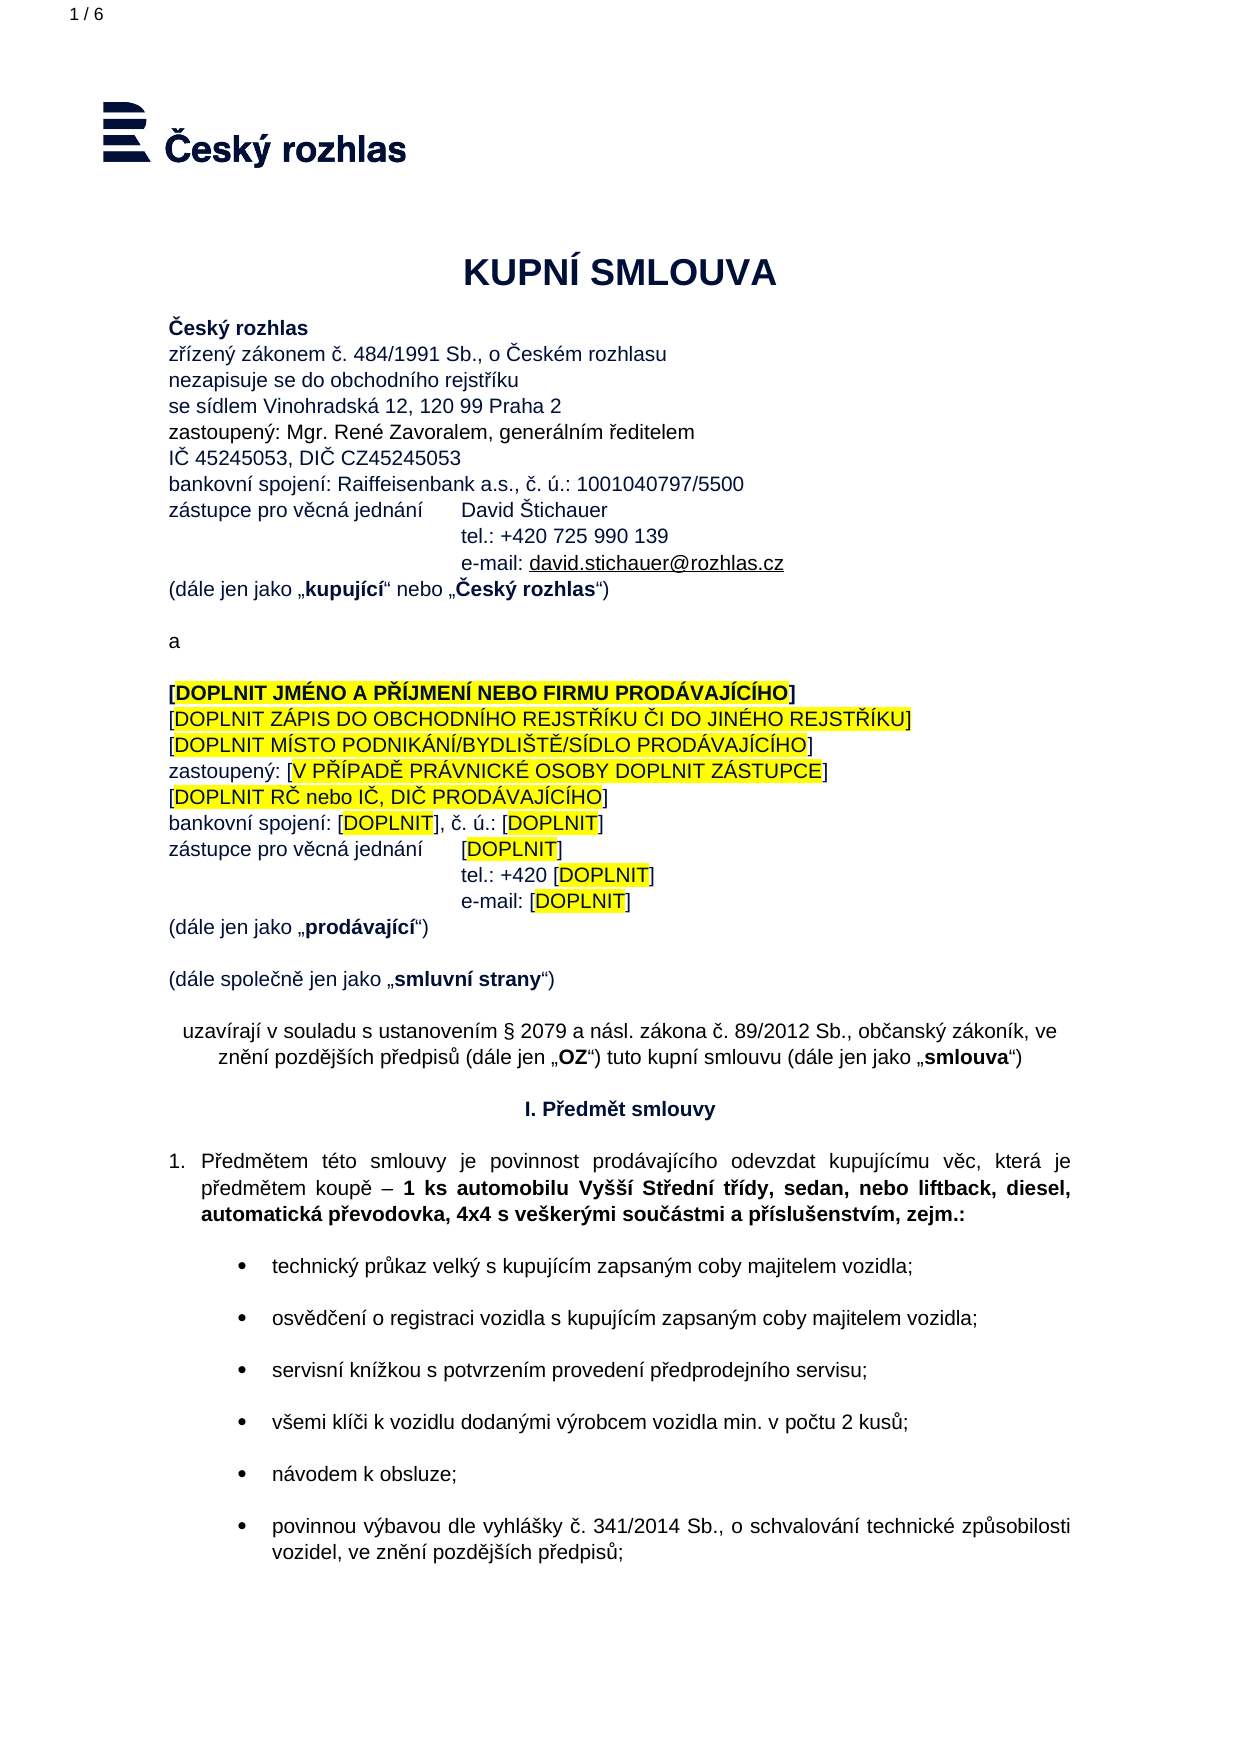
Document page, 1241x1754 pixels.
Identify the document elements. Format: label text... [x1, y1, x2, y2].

list servisní knížkou s potvrzením provedení předprodejního servisu; [238, 1356, 1072, 1382]
text zastoupený: Mgr. René Zavoralem, generálním ředitelem [168, 419, 1072, 445]
text [DOPLNIT JMÉNO A PŘÍJMENÍ NEBO FIRMU PRODÁVAJÍCÍHO] [168, 679, 1072, 705]
text [DOPLNIT ZÁPIS DO OBCHODNÍHO REJSTŘÍKU ČI DO JINÉHO REJSTŘÍKU] [168, 705, 1072, 731]
text tel.: +420 725 990 139 [168, 523, 1072, 549]
text Český rozhlas [168, 315, 1072, 341]
text zastoupený: [V PŘÍPADĚ PRÁVNICKÉ OSOBY DOPLNIT ZÁSTUPCE] [168, 757, 1072, 783]
text IČ 45245053, DIČ CZ45245053 [168, 445, 1072, 471]
text bankovní spojení: Raiffeisenbank a.s., č. ú.: 1001040797/5500 [168, 471, 1072, 497]
text bankovní spojení: [DOPLNIT], č. ú.: [DOPLNIT] [168, 809, 1072, 836]
text (dále jen jako „kupující“ nebo „Český rozhlas“) [168, 575, 1072, 601]
text (dále společně jen jako „smluvní strany“) [168, 966, 1072, 992]
text zástupce pro věcná jednání David Štichauer [168, 497, 1072, 523]
text e-mail: david.stichauer@rozhlas.cz [168, 549, 1072, 575]
picture [103, 102, 406, 168]
text (dále jen jako „prodávající“) [168, 914, 1072, 940]
text e-mail: [DOPLNIT] [168, 888, 1072, 914]
text a [168, 627, 1072, 653]
list návodem k obsluze; [238, 1461, 1072, 1487]
text zřízený zákonem č. 484/1991 Sb., o Českém rozhlasu [168, 341, 1072, 367]
text se sídlem Vinohradská 12, 120 99 Praha 2 [168, 393, 1072, 419]
title KUPNÍ SMLOUVA [168, 250, 1072, 294]
list všemi klíči k vozidlu dodanými výrobcem vozidla min. v počtu 2 kusů; [238, 1408, 1072, 1434]
text zástupce pro věcná jednání [DOPLNIT] [168, 836, 1072, 862]
subtitle Předmět smlouvy [168, 1096, 1072, 1122]
list technický průkaz velký s kupujícím zapsaným coby majitelem vozidla; [238, 1252, 1072, 1278]
list osvědčení o registraci vozidla s kupujícím zapsaným coby majitelem vozidla; [238, 1304, 1072, 1330]
list povinnou výbavou dle vyhlášky č. 341/2014 Sb., o schvalování technické způsobilosti vozidel, ve znění pozdějších předpisů; [238, 1513, 1072, 1565]
text nezapisuje se do obchodního rejstříku [168, 367, 1072, 393]
text tel.: +420 [DOPLNIT] [168, 862, 1072, 888]
text uzavírají v souladu s ustanovením § 2079 a násl. zákona č. 89/2012 Sb., občanský zákoník, ve znění pozdějších předpisů (dále jen „OZ“) tuto kupní smlouvu (dále jen jako „smlouva“) [168, 1018, 1072, 1070]
text [DOPLNIT RČ nebo IČ, DIČ PRODÁVAJÍCÍHO] [168, 783, 1072, 809]
list Předmětem této smlouvy je povinnost prodávajícího odevzdat kupujícímu věc, která je předmětem koupě – 1 ks automobilu Vyšší Střední třídy, sedan, nebo liftback, diesel, automatická převodovka, 4x4 s veškerými součástmi a příslušenstvím, zejm.: [168, 1148, 1072, 1226]
text [DOPLNIT MÍSTO PODNIKÁNÍ/BYDLIŠTĚ/SÍDLO PRODÁVAJÍCÍHO] [168, 731, 1072, 757]
